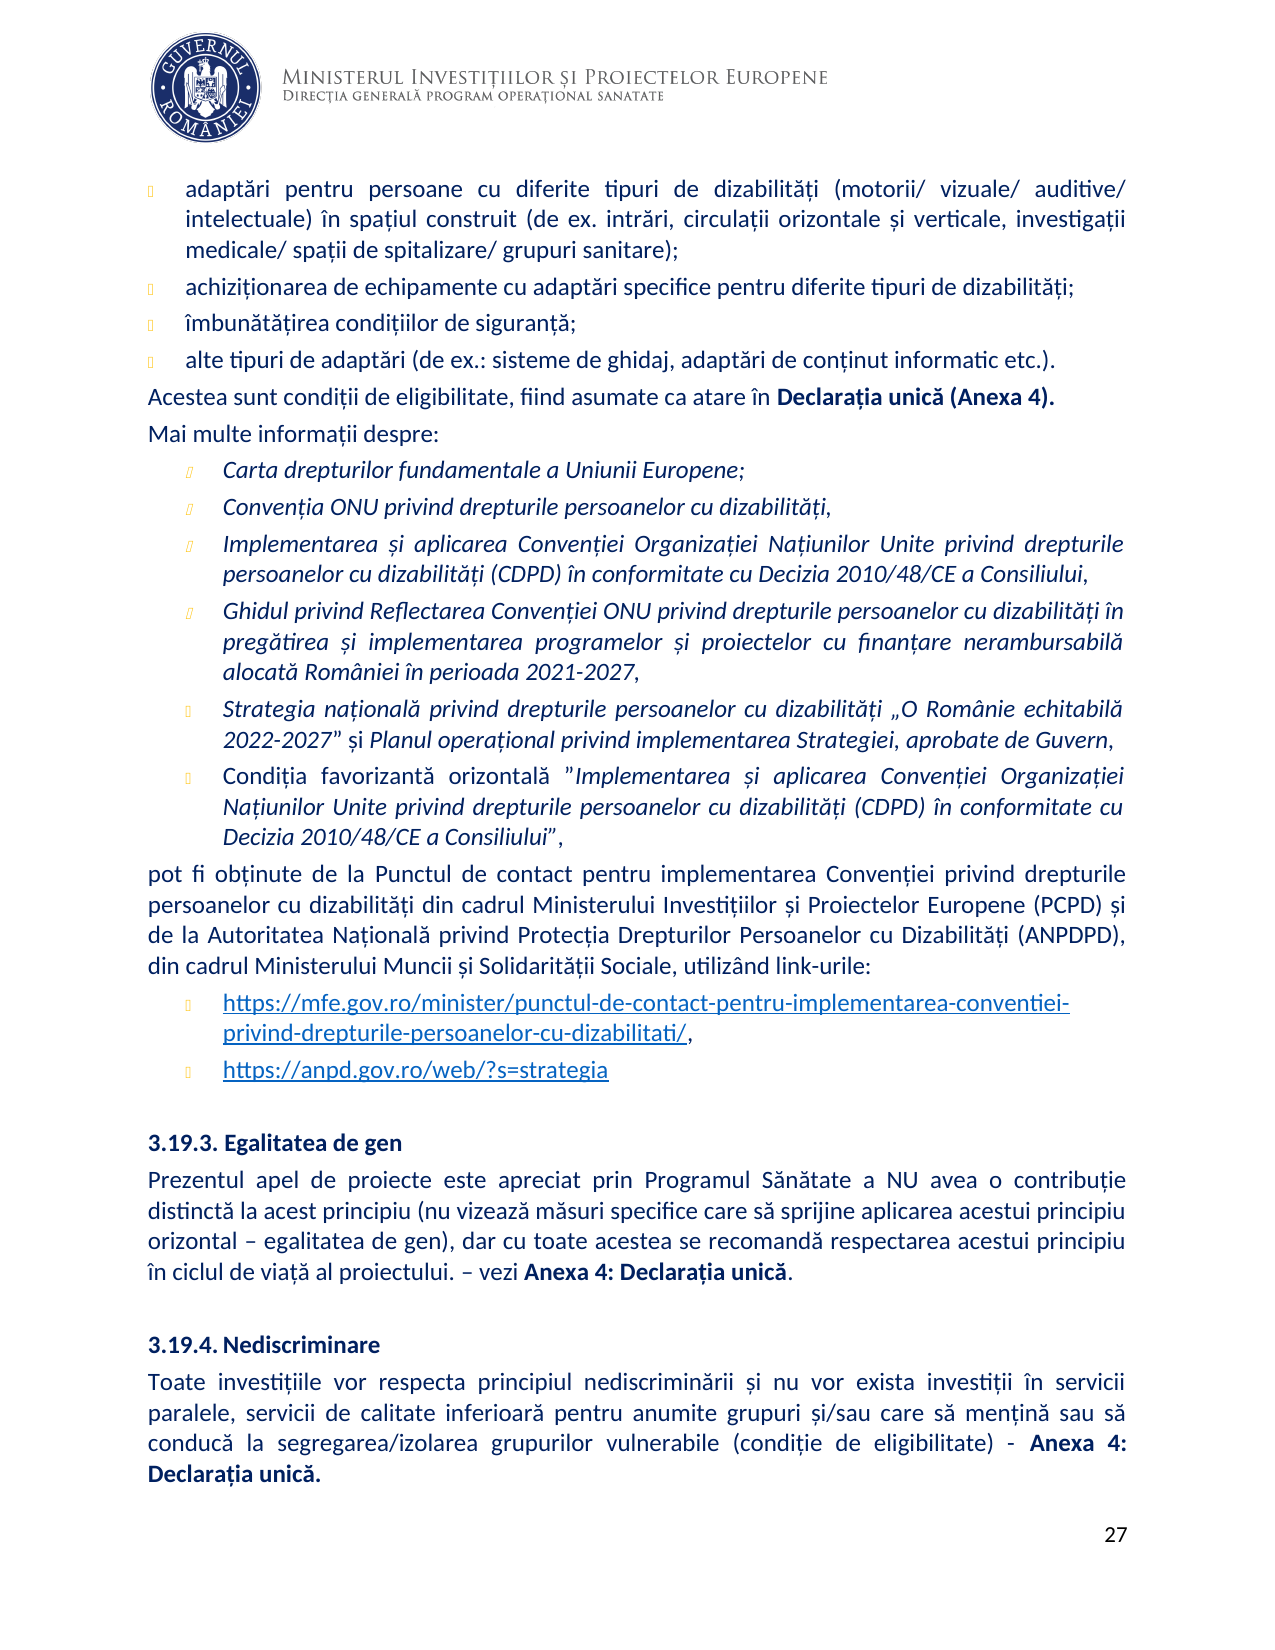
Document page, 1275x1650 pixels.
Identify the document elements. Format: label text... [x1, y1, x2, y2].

list https://anpd.gov.ro/web/?s=strategia [185, 1054, 1127, 1084]
list adaptări pentru persoane cu diferite tipuri de dizabilități (motorii/ vizuale/ auditive/ intelectuale) în spațiul construit (de ex. intrări, circulații orizontale și verticale, investigații medicale/ spații de spitalizare/ grupuri sanitare); [148, 173, 1127, 264]
list Convenția ONU privind drepturile persoanelor cu dizabilități, [185, 491, 1127, 522]
text Toate investițiile vor respecta principiul nediscriminării și nu vor exista investiții în servicii paralele, servicii de calitate inferioară pentru anumite grupuri și/sau care să mențină sau să conducă la segregarea/izolarea grupurilor vulnerabile (condiție de eligibilitate) - Anexa 4: Declarația unică. [148, 1366, 1127, 1488]
list Implementarea și aplicarea Convenției Organizației Națiunilor Unite privind drepturile persoanelor cu dizabilități (CDPD) în conformitate cu Decizia 2010/48/CE a Consiliului, [185, 528, 1127, 589]
text pot fi obținute de la Punctul de contact pentru implementarea Convenției privind drepturile persoanelor cu dizabilități din cadrul Ministerului Investițiilor și Proiectelor Europene (PCPD) și de la Autoritatea Națională privind Protecția Drepturilor Persoanelor cu Dizabilități (ANPDPD), din cadrul Ministerului Muncii și Solidarității Sociale, utilizând link-urile: [148, 858, 1127, 980]
text Acestea sunt condiții de eligibilitate, fiind asumate ca atare în Declarația unică (Anexa 4). [148, 381, 1127, 412]
list îmbunătățirea condițiilor de siguranță; [148, 307, 1127, 338]
text Prezentul apel de proiecte este apreciat prin Programul Sănătate a NU avea o contribuție distinctă la acest principiu (nu vizează măsuri specifice care să sprijine aplicarea acestui principiu orizontal – egalitatea de gen), dar cu toate acestea se recomandă respectarea acestui principiu în ciclul de viață al proiectului. – vezi Anexa 4: Declarația unică. [148, 1164, 1127, 1286]
text Mai multe informații despre: [148, 418, 1127, 448]
list Nediscriminare [148, 1329, 1127, 1360]
list alte tipuri de adaptări (de ex.: sisteme de ghidaj, adaptări de conținut informatic etc.). [148, 344, 1127, 375]
list https://mfe.gov.ro/minister/punctul-de-contact-pentru-implementarea-conventiei-privind-drepturile-persoanelor-cu-dizabilitati/, [185, 987, 1127, 1048]
list Condiția favorizantă orizontală ”Implementarea și aplicarea Convenției Organizației Națiunilor Unite privind drepturile persoanelor cu dizabilități (CDPD) în conformitate cu Decizia 2010/48/CE a Consiliului”, [185, 761, 1127, 852]
list Strategia națională privind drepturile persoanelor cu dizabilități „O Românie echitabilă 2022-2027” și Planul operațional privind implementarea Strategiei, aprobate de Guvern, [185, 693, 1127, 754]
list Ghidul privind Reflectarea Convenției ONU privind drepturile persoanelor cu dizabilități în pregătirea și implementarea programelor și proiectelor cu finanțare nerambursabilă alocată României în perioada 2021-2027, [185, 595, 1127, 687]
text 3.19.3. Egalitatea de gen [148, 1127, 1127, 1158]
list Carta drepturilor fundamentale a Uniunii Europene; [185, 454, 1127, 485]
picture [147, 29, 852, 145]
list achiziționarea de echipamente cu adaptări specifice pentru diferite tipuri de dizabilități; [148, 271, 1127, 301]
